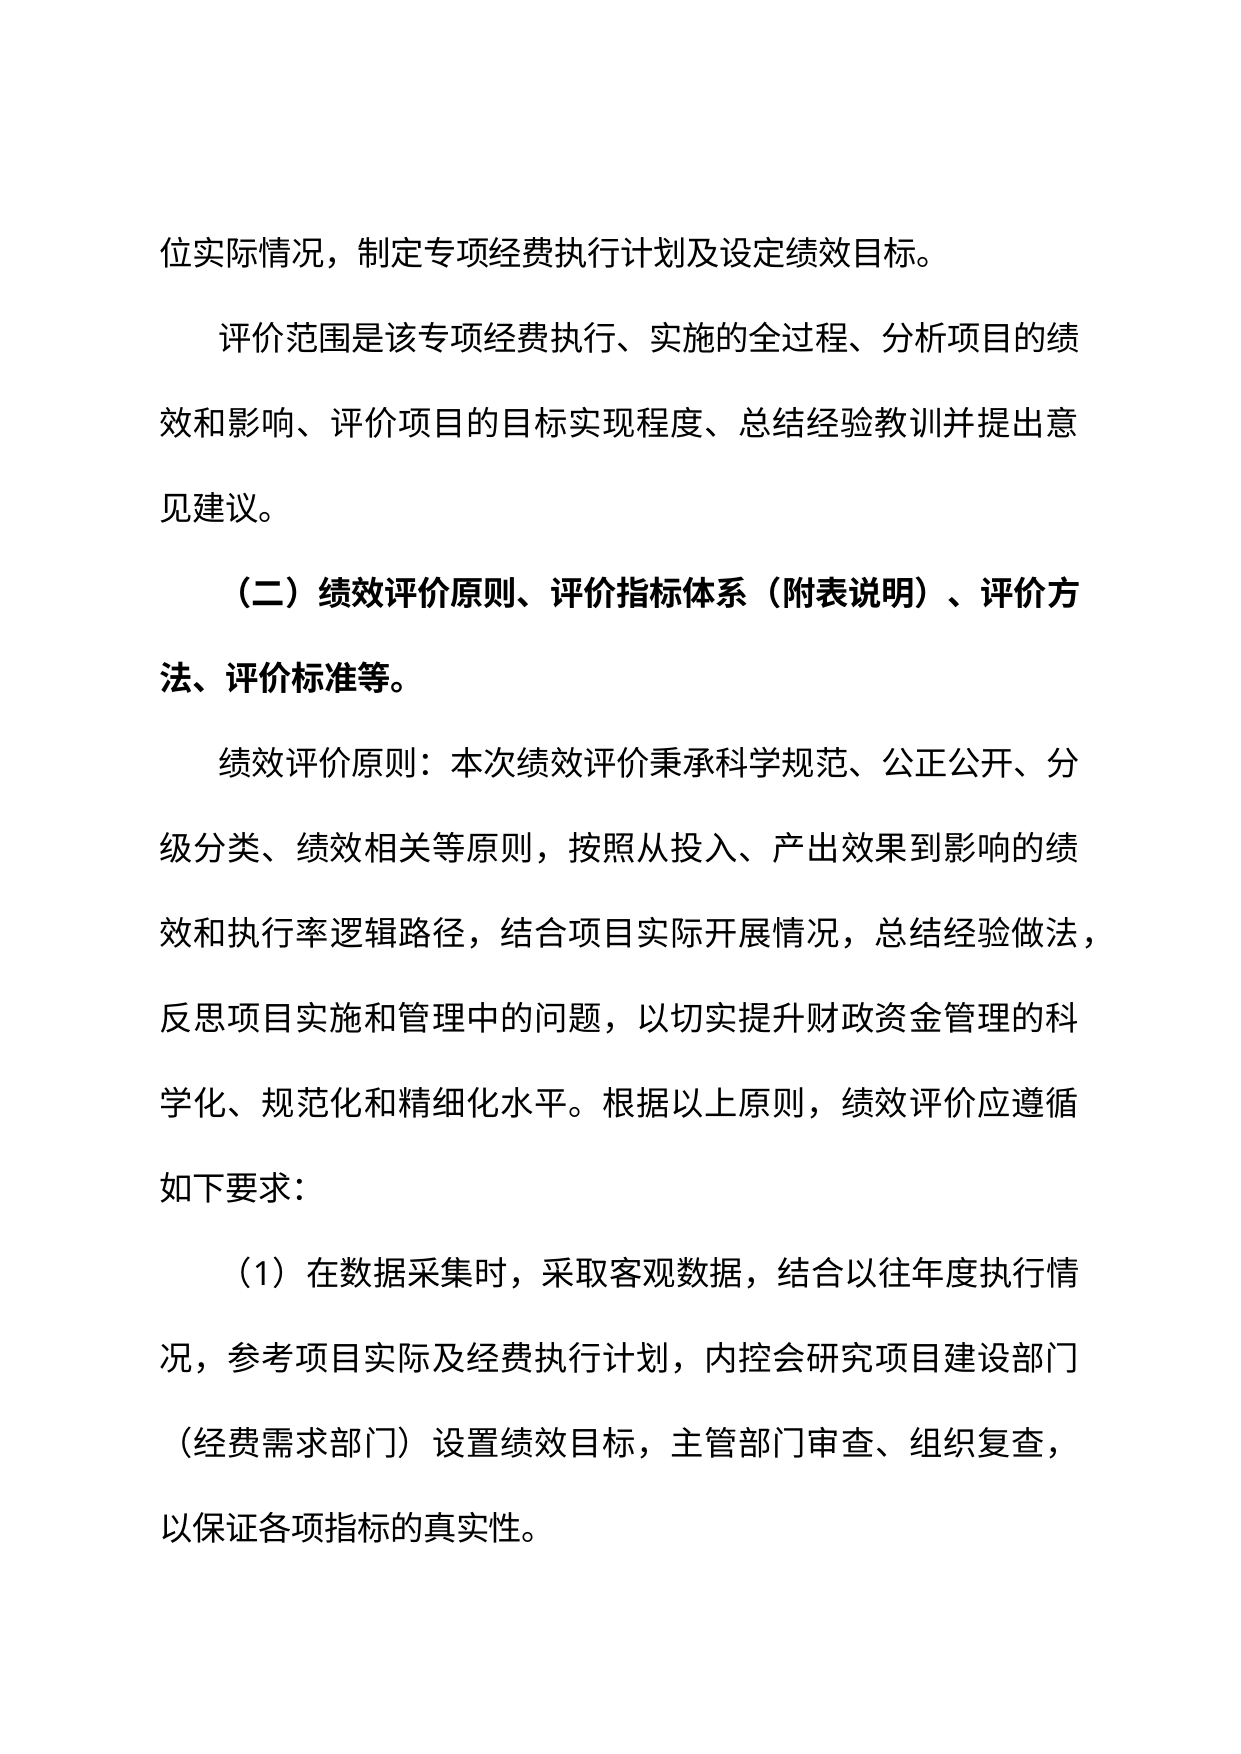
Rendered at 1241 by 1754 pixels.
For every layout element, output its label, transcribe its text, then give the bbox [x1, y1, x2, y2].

text （二）绩效评价原则、评价指标体系（附表说明）、评价方法、评价标准等。 [159, 549, 1081, 719]
text 评价范围是该专项经费执行、实施的全过程、分析项目的绩效和影响、评价项目的目标实现程度、总结经验教训并提出意见建议。 [159, 294, 1081, 549]
text （1）在数据采集时，采取客观数据，结合以往年度执行情况，参考项目实际及经费执行计划，内控会研究项目建设部门（经费需求部门）设置绩效目标，主管部门审查、组织复查，以保证各项指标的真实性。 [159, 1229, 1081, 1569]
text 绩效评价原则：本次绩效评价秉承科学规范、公正公开、分级分类、绩效相关等原则，按照从投入、产出效果到影响的绩效和执行率逻辑路径，结合项目实际开展情况，总结经验做法，反思项目实施和管理中的问题，以切实提升财政资金管理的科学化、规范化和精细化水平。根据以上原则，绩效评价应遵循如下要求： [159, 719, 1081, 1229]
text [159, 209, 1081, 294]
